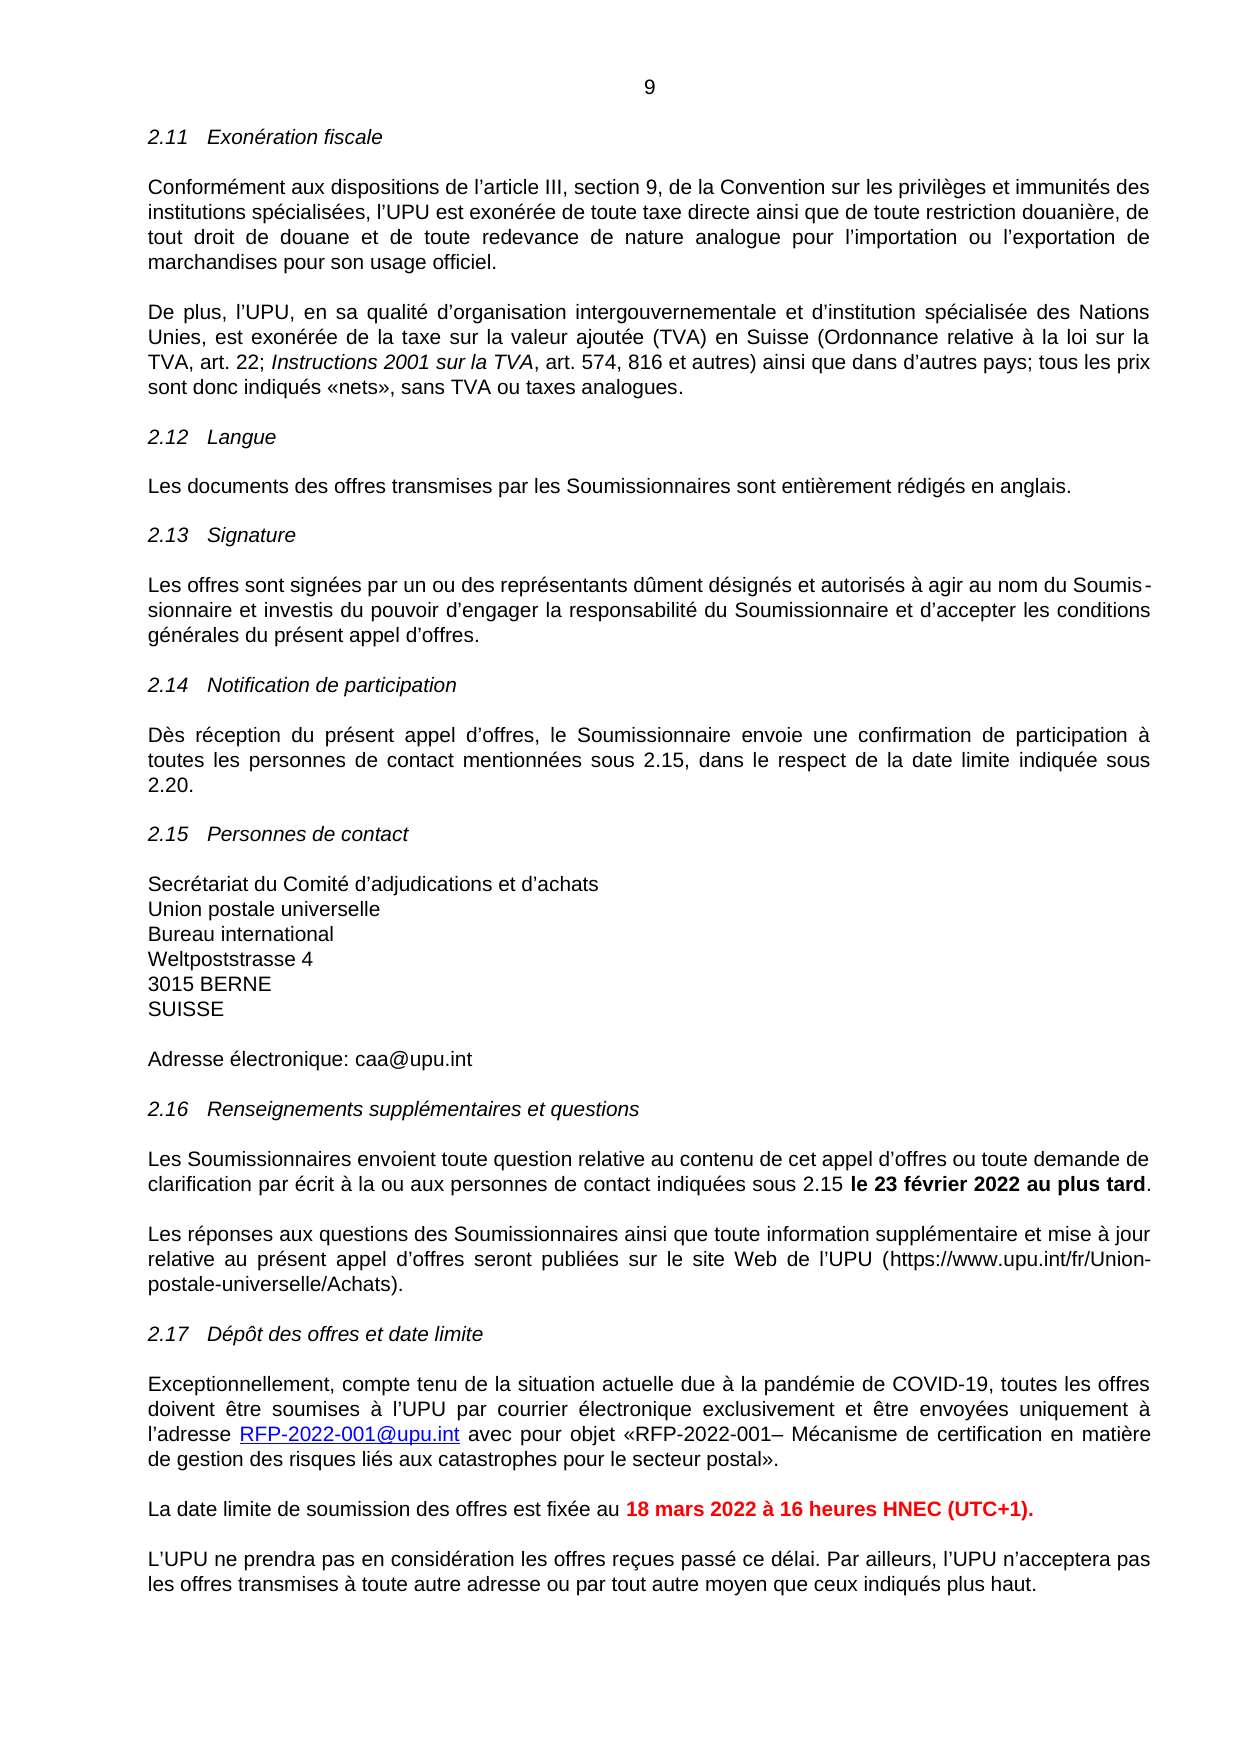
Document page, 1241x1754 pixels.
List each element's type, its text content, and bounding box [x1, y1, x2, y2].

subtitle Personnes de contact [148, 821, 1152, 846]
text SUISSE [148, 996, 1152, 1021]
text Dès réception du présent appel d’offres, le Soumissionnaire envoie une confirmation de participation à toutes les personnes de contact mentionnées sous 2.15, dans le respect de la date limite indiquée sous 2.20. [148, 722, 1152, 797]
subtitle Notification de participation [148, 672, 1152, 697]
text 3015 BERNE [148, 971, 1152, 996]
subtitle Langue [148, 424, 1152, 449]
text L’UPU ne prendra pas en considération les offres reçues passé ce délai. Par ailleurs, l’UPU n’acceptera pas les offres transmises à toute autre adresse ou par tout autre moyen que ceux indiqués plus haut. [148, 1546, 1152, 1596]
subtitle Signature [148, 522, 1152, 547]
text Weltpoststrasse 4 [148, 946, 1152, 971]
text Les documents des offres transmises par les Soumissionnaires sont entièrement rédigés en anglais. [148, 474, 1152, 498]
text De plus, l’UPU, en sa qualité d’organisation intergouvernementale et d’institution spécialisée des Nations Unies, est exonérée de la taxe sur la valeur ajoutée (TVA) en Suisse (Ordonnance relative à la loi sur la TVA, art. 22; Instructions 2001 sur la TVA, art. 574, 816 et autres) ainsi que dans d’autres pays; tous les prix sont donc indiqués «nets», sans TVA ou taxes analogues. [148, 299, 1152, 399]
text Les Soumissionnaires envoient toute question relative au contenu de cet appel d’offres ou toute demande de clarification par écrit à la ou aux personnes de contact indiquées sous 2.15 le 23 février 2022 au plus tard. [148, 1146, 1152, 1221]
text La date limite de soumission des offres est fixée au 18 mars 2022 à 16 heures HNEC (UTC+1). [148, 1496, 1152, 1521]
text Conformément aux dispositions de l’article III, section 9, de la Convention sur les privilèges et immunités des institutions spécialisées, l’UPU est exonérée de toute taxe directe ainsi que de toute restriction douanière, de tout droit de douane et de toute redevance de nature analogue pour l’importation ou l’exportation de marchandises pour son usage officiel. [148, 174, 1152, 274]
text Union postale universelle [148, 896, 1152, 921]
text Bureau international [148, 921, 1152, 946]
text Secrétariat du Comité d’adjudications et d’achats [148, 871, 1152, 896]
subtitle Renseignements supplémentaires et questions [148, 1096, 1152, 1121]
text Les offres sont signées par un ou des représentants dûment désignés et autorisés à agir au nom du Soumissionnaire et investis du pouvoir d’engager la responsabilité du Soumissionnaire et d’accepter les conditions générales du présent appel d’offres. [148, 572, 1152, 647]
text Exceptionnellement, compte tenu de la situation actuelle due à la pandémie de COVID-19, toutes les offres doivent être soumises à l’UPU par courrier électronique exclusivement et être envoyées uniquement à l’adresse RFP-2022-001@upu.int avec pour objet «RFP-2022-001– Mécanisme de certification en matière de gestion des risques liés aux catastrophes pour le secteur postal». [148, 1371, 1152, 1471]
subtitle Dépôt des offres et date limite [148, 1321, 1152, 1346]
text Adresse électronique: caa@upu.int [148, 1046, 1152, 1071]
subtitle Exonération fiscale [148, 124, 1152, 149]
text Les réponses aux questions des Soumissionnaires ainsi que toute information supplémentaire et mise à jour relative au présent appel d’offres seront publiées sur le site Web de l’UPU (https://www.upu.int/fr/Union-postale-universelle/Achats). [148, 1221, 1152, 1296]
